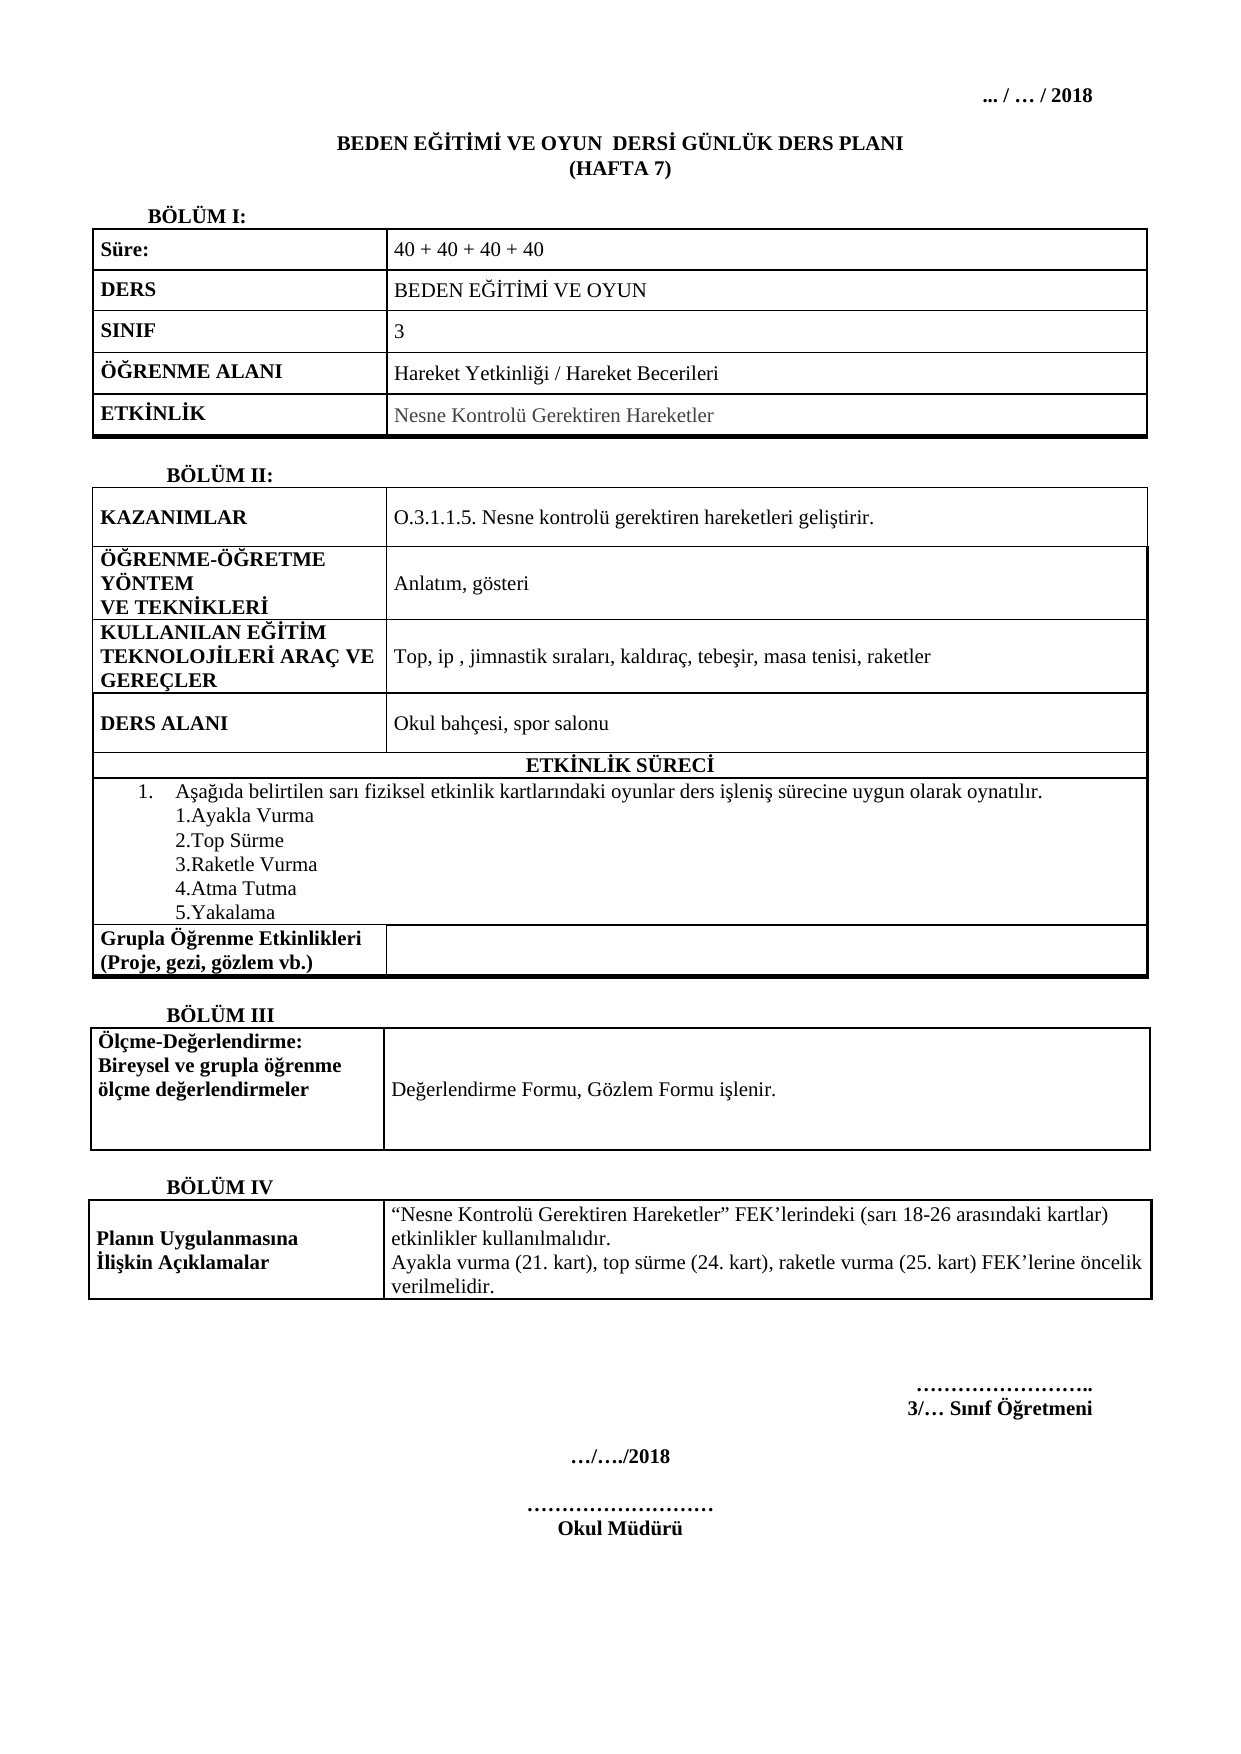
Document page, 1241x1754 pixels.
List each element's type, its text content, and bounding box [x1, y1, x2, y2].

table_header KAZANIMLAR [93, 488, 386, 546]
text …………………….. [148, 1372, 1093, 1396]
table_cell Nesne Kontrolü Gerektiren Hareketler [388, 395, 1146, 434]
table_cell ETKİNLİK SÜRECİ [94, 753, 1146, 777]
text BÖLÜM II: [148, 463, 1093, 487]
table_cell Anlatım, gösteri [387, 547, 1146, 619]
table_header Ölçme-Değerlendirme: Bireysel ve grupla öğrenme ölçme değerlendirmeler [92, 1029, 383, 1149]
text BEDEN EĞİTİMİ VE OYUN DERSİ GÜNLÜK DERS PLANI [148, 131, 1093, 155]
table_header Planın Uygulanmasına İlişkin Açıklamalar [90, 1201, 383, 1298]
table_cell DERS ALANI [94, 694, 386, 752]
table_cell ÖĞRENME ALANI [94, 353, 386, 393]
table_header Değerlendirme Formu, Gözlem Formu işlenir. [385, 1029, 1149, 1149]
table_header 40 + 40 + 40 + 40 [388, 230, 1146, 269]
table_header O.3.1.1.5. Nesne kontrolü gerektiren hareketleri geliştirir. [387, 488, 1147, 546]
text …/…./2018 [148, 1444, 1093, 1468]
table_cell KULLANILAN EĞİTİM TEKNOLOJİLERİ ARAÇ VE GEREÇLER [93, 620, 386, 692]
table_cell BEDEN EĞİTİMİ VE OYUN [388, 271, 1146, 310]
table_header Süre: [94, 230, 386, 269]
table_cell Grupla Öğrenme Etkinlikleri (Proje, gezi, gözlem vb.) [94, 925, 386, 974]
text ... / … / 2018 [148, 83, 1093, 107]
text BÖLÜM I: [148, 203, 1093, 228]
table_cell Hareket Yetkinliği / Hareket Becerileri [388, 353, 1146, 393]
table_cell ETKİNLİK [94, 395, 386, 434]
table_cell 3 [388, 311, 1146, 352]
table_cell [387, 926, 1146, 974]
text 3/… Sınıf Öğretmeni [148, 1396, 1093, 1420]
subtitle BÖLÜM III [148, 1003, 1093, 1027]
text ……………………… [148, 1492, 1093, 1516]
subtitle BÖLÜM IV [148, 1175, 1093, 1199]
table_cell SINIF [94, 311, 386, 352]
table_cell DERS [94, 271, 386, 310]
table_cell ÖĞRENME-ÖĞRETME YÖNTEM VE TEKNİKLERİ [93, 547, 386, 619]
text Okul Müdürü [148, 1516, 1093, 1540]
table_cell Okul bahçesi, spor salonu [387, 694, 1146, 752]
table_cell Top, ip , jimnastik sıraları, kaldıraç, tebeşir, masa tenisi, raketler [387, 620, 1146, 692]
table_header “Nesne Kontrolü Gerektiren Hareketler” FEK’lerindeki (sarı 18-26 arasındaki kartlar) etkinlikler kullanılmalıdır. Ayakla vurma (21. kart), top sürme (24. kart), raketle vurma (25. kart) FEK’lerine öncelik verilmelidir. [385, 1201, 1150, 1298]
table_cell Aşağıda belirtilen sarı fiziksel etkinlik kartlarındaki oyunlar ders işleniş sürecine uygun olarak oynatılır. 1.Ayakla Vurma 2.Top Sürme 3.Raketle Vurma 4.Atma Tutma 5.Yakalama [94, 779, 1146, 924]
text (HAFTA 7) [148, 155, 1093, 179]
